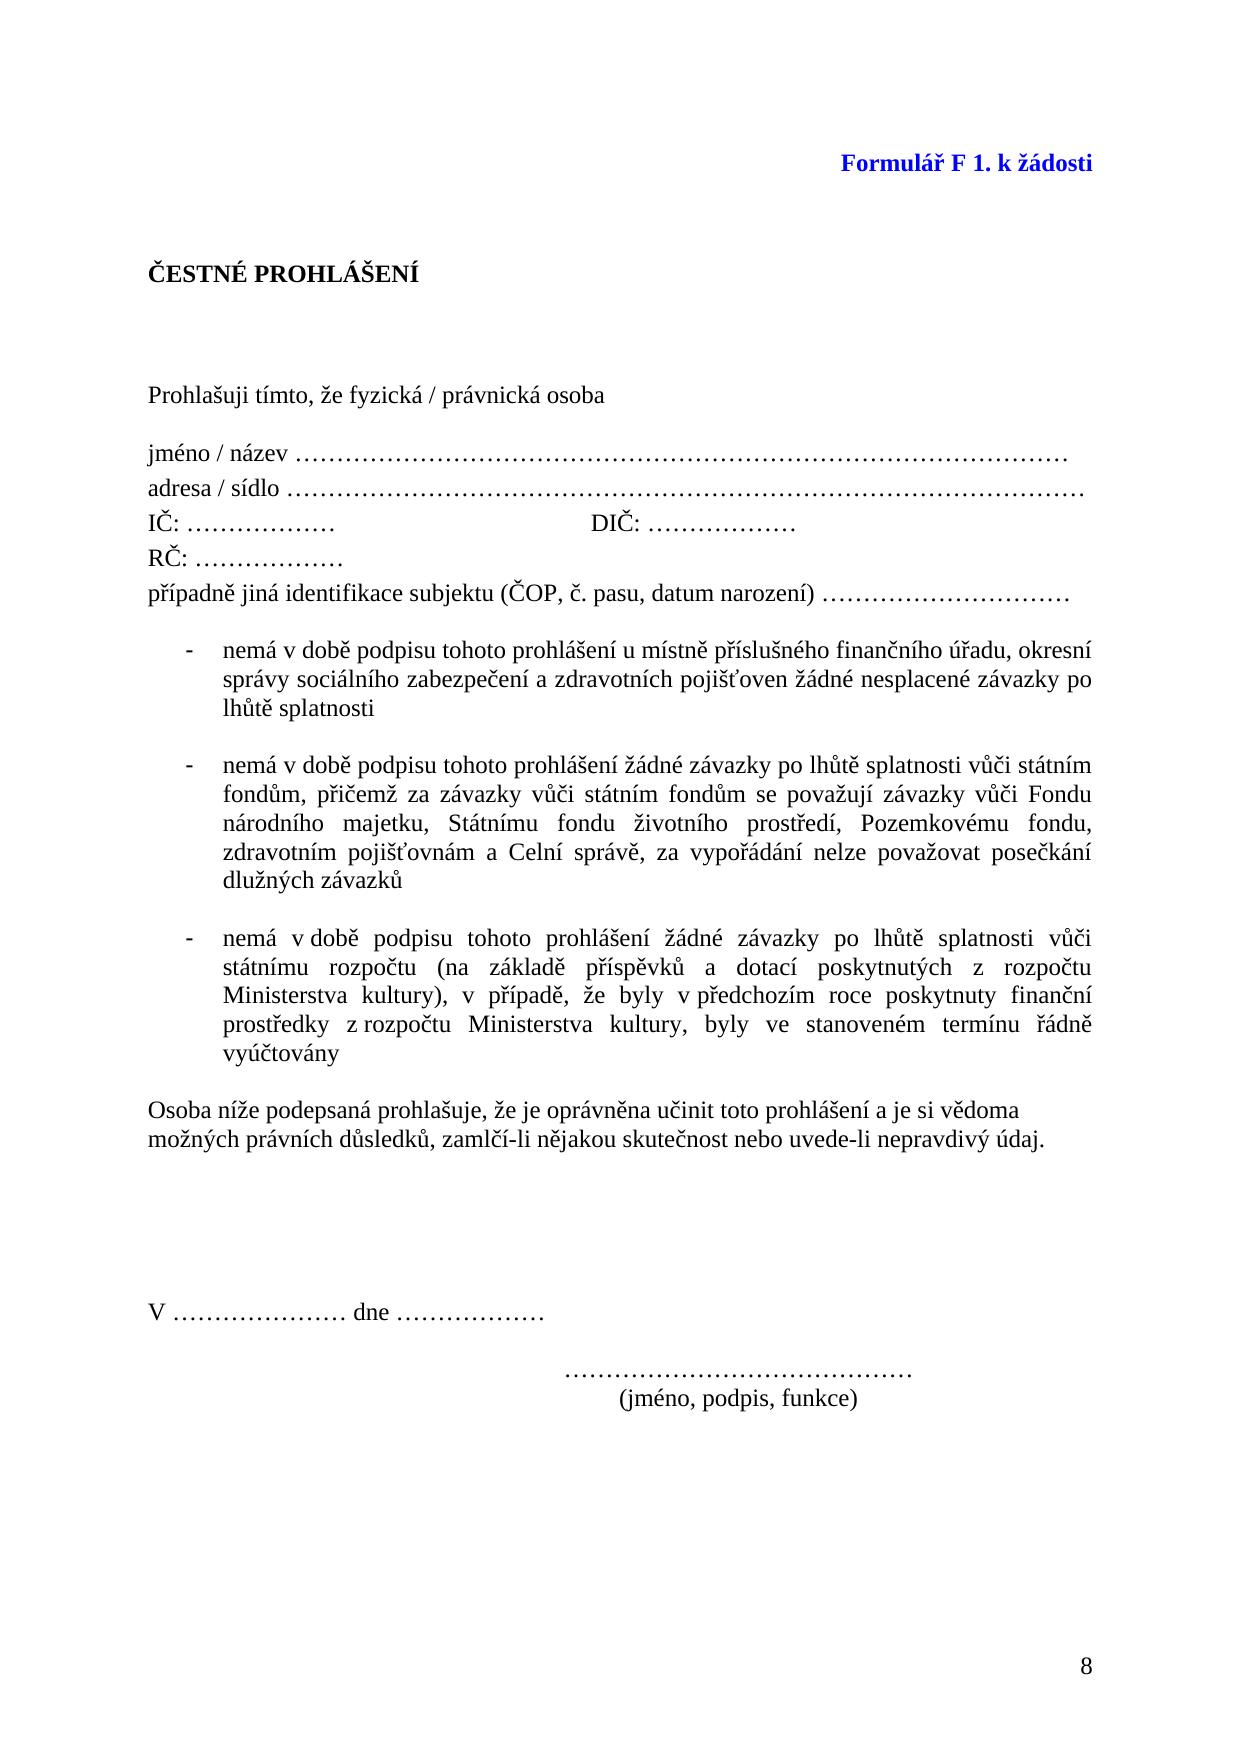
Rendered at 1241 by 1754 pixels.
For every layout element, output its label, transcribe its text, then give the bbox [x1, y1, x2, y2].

text V ………………… dne ……………… [148, 1297, 1093, 1325]
list nemá v době podpisu tohoto prohlášení žádné závazky po lhůtě splatnosti vůči státnímu rozpočtu (na základě příspěvků a dotací poskytnutých z rozpočtu Ministerstva kultury), v případě, že byly v předchozím roce poskytnuty finanční prostředky z rozpočtu Ministerstva kultury, byly ve stanoveném termínu řádně vyúčtovány [185, 923, 1093, 1067]
text Prohlašuji tímto, že fyzická / právnická osoba [148, 380, 1093, 409]
text IČ: ……………… DIČ: ……………… [148, 508, 1093, 536]
subtitle ČESTNÉ PROHLÁŠENÍ [148, 259, 1093, 288]
list nemá v době podpisu tohoto prohlášení u místně příslušného finančního úřadu, okresní správy sociálního zabezpečení a zdravotních pojišťoven žádné nesplacené závazky po lhůtě splatnosti [185, 635, 1093, 721]
text případně jiná identifikace subjektu (ČOP, č. pasu, datum narození) ………………………… [148, 578, 1093, 606]
text RČ: ……………… [148, 543, 1093, 571]
text jméno / název ………………………………………………………………………………… [148, 438, 1093, 466]
text (jméno, podpis, funkce) [148, 1383, 1093, 1412]
list nemá v době podpisu tohoto prohlášení žádné závazky po lhůtě splatnosti vůči státním fondům, přičemž za závazky vůči státním fondům se považují závazky vůči Fondu národního majetku, Státnímu fondu životního prostředí, Pozemkovému fondu, zdravotním pojišťovnám a Celní správě, za vypořádání nelze považovat posečkání dlužných závazků [185, 750, 1093, 894]
text Osoba níže podepsaná prohlašuje, že je oprávněna učinit toto prohlášení a je si vědoma možných právních důsledků, zamlčí-li nějakou skutečnost nebo uvede-li nepravdivý údaj. [148, 1095, 1093, 1153]
text …………………………………… [148, 1354, 1093, 1383]
text adresa / sídlo …………………………………………………………………………………… [148, 473, 1093, 501]
text Formulář F 1. k žádosti [148, 148, 1093, 176]
